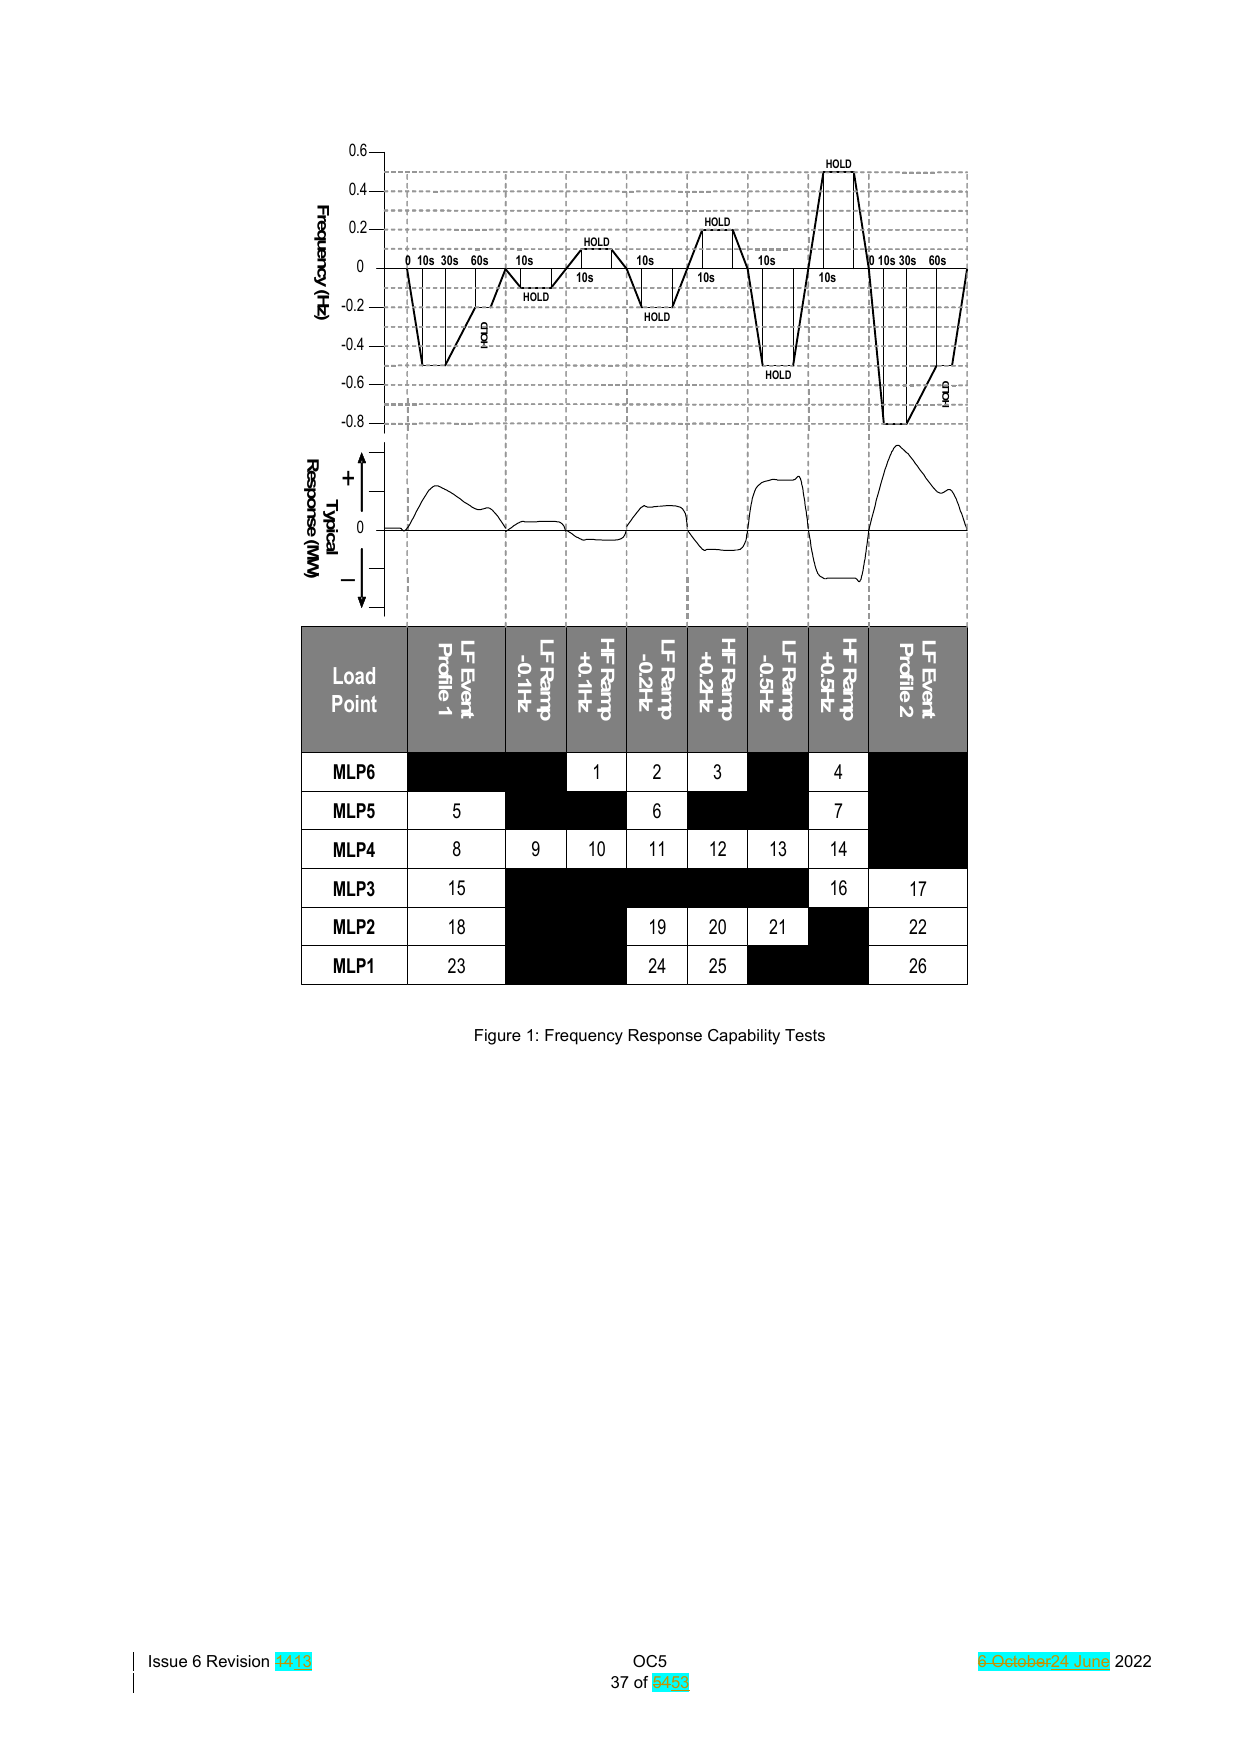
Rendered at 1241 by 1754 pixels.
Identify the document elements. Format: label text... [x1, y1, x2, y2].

text Figure 1: Frequency Response Capability Tests [148, 1025, 1152, 1044]
